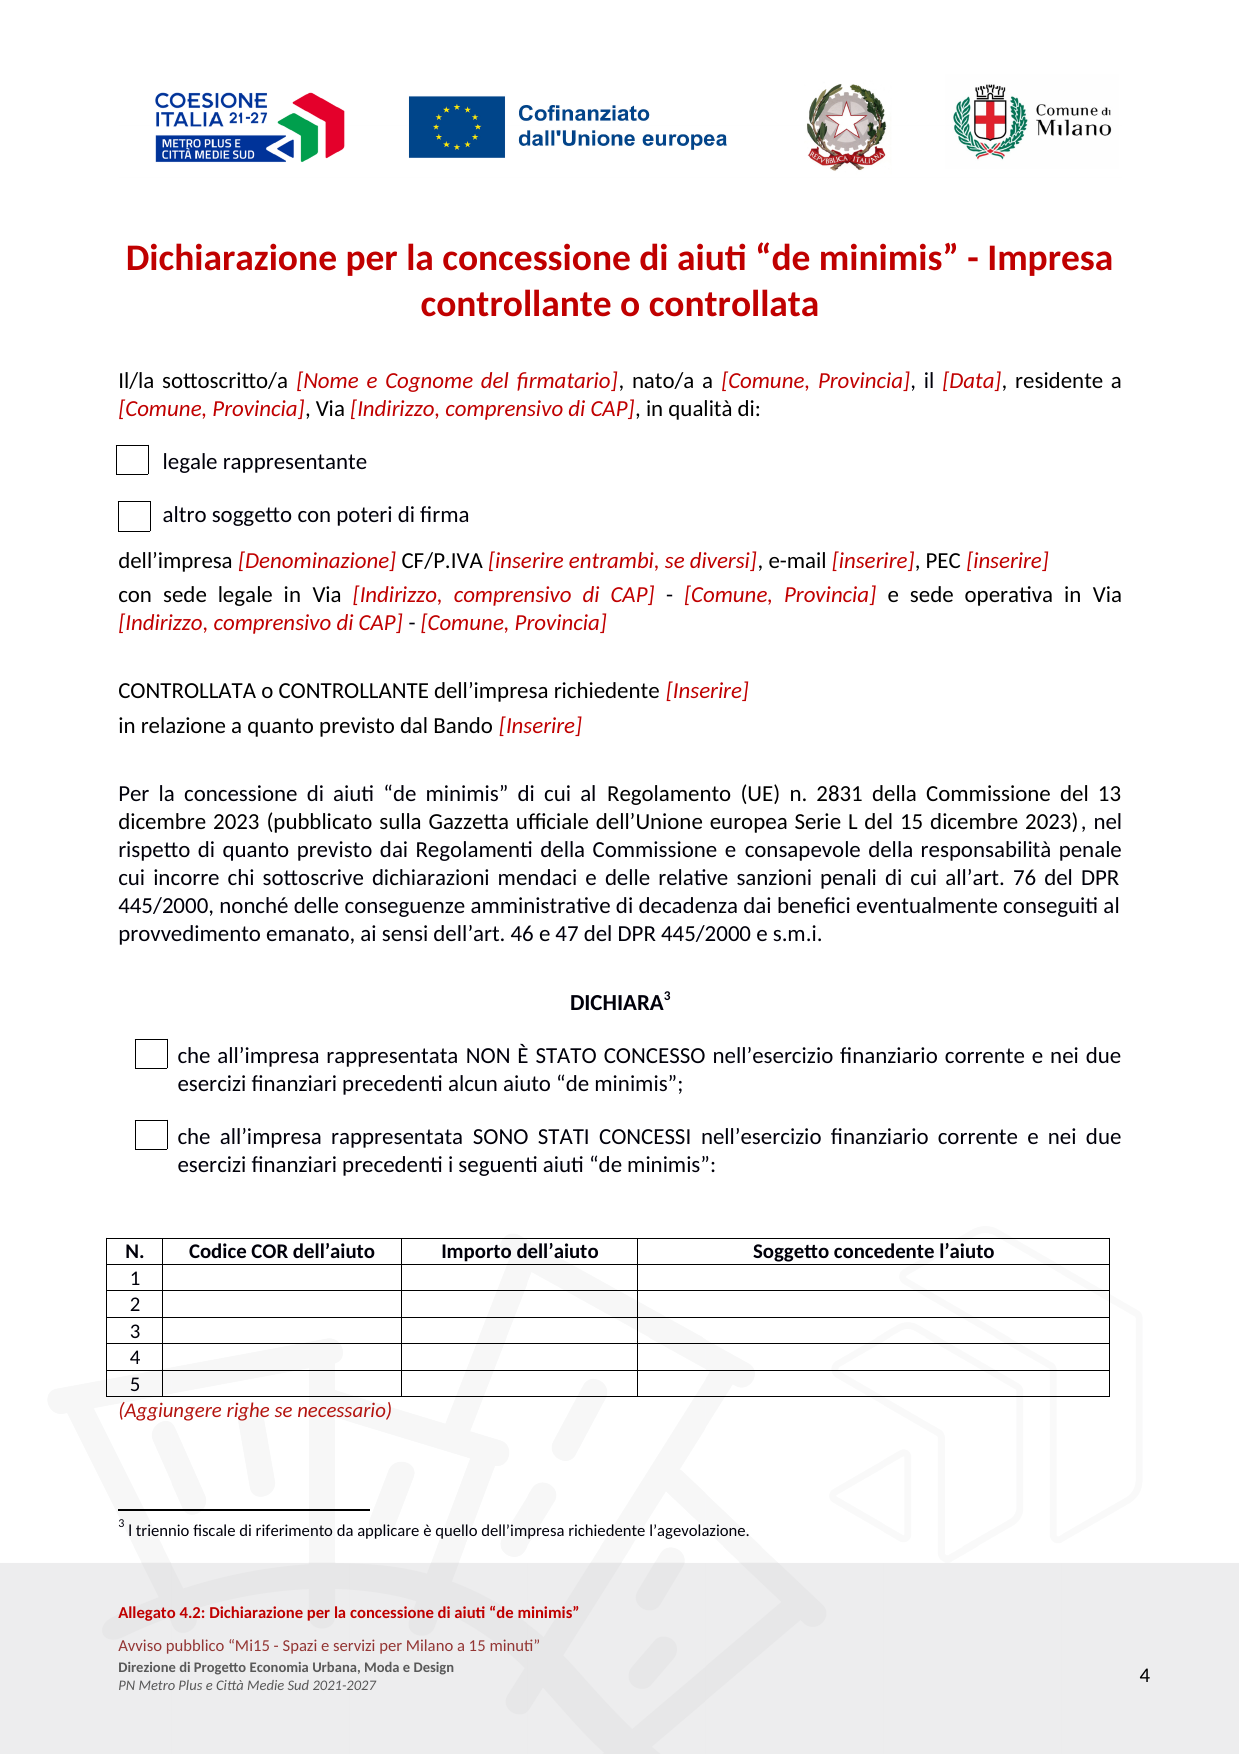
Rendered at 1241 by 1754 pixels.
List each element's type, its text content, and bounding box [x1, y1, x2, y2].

text Per la concessione di aiuti “de minimis” di cui al Regolamento (UE) n. 2831 della Commissione del 13 dicembre 2023 (pubblicato sulla Gazzetta ufficiale dell’Unione europea Serie L del 15 dicembre 2023), nel rispetto di quanto previsto dai Regolamenti della Commissione e consapevole della responsabilità penale cui incorre chi sottoscrive dichiarazioni mendaci e delle relative sanzioni penali di cui all’art. 76 del DPR 445/2000, nonché delle conseguenze amministrative di decadenza dai benefici eventualmente conseguiti al provvedimento emanato, ai sensi dell’art. 46 e 47 del DPR 445/2000 e s.m.i. [118, 779, 1122, 947]
text legale rappresentante [162, 447, 1122, 475]
table_cell [638, 1344, 1109, 1370]
text con sede legale in Via [Indirizzo, comprensivo di CAP] - [Comune, Provincia] e sede operativa in Via [Indirizzo, comprensivo di CAP] - [Comune, Provincia] [118, 580, 1122, 636]
table_cell ‍4 [107, 1344, 162, 1370]
table_cell [163, 1371, 401, 1396]
table_cell [402, 1265, 637, 1290]
table_cell [638, 1265, 1109, 1290]
text Dichiarazione per la concessione di aiuti “de minimis” - Impresa controllante o controllata [118, 234, 1122, 326]
table_cell [638, 1371, 1109, 1396]
table_cell [163, 1265, 401, 1290]
text (Aggiungere righe se necessario) [118, 1397, 1122, 1423]
picture [0, 1128, 1239, 1754]
table_cell [402, 1371, 637, 1396]
picture [118, 73, 1122, 178]
table_cell ‍5 [107, 1371, 162, 1396]
table_cell [402, 1318, 637, 1343]
table_cell [163, 1318, 401, 1343]
table_cell ‍3 [107, 1318, 162, 1343]
text che all’impresa rappresentata SONO STATI CONCESSI nell’esercizio finanziario corrente e nei due esercizi finanziari precedenti i seguenti aiuti “de minimis”: [177, 1122, 1122, 1178]
text che all’impresa rappresentata NON È STATO CONCESSO nell’esercizio finanziario corrente e nei due esercizi finanziari precedenti alcun aiuto “de minimis”; [177, 1041, 1122, 1097]
table_cell [163, 1291, 401, 1317]
text CONTROLLATA o CONTROLLANTE dell’impresa richiedente [Inserire] [118, 677, 1122, 704]
table_cell [402, 1344, 637, 1370]
text altro soggetto con poteri di firma [162, 500, 1122, 528]
table_cell ‍1 [107, 1265, 162, 1290]
table_cell [402, 1291, 637, 1317]
table_header Soggetto concedente l’aiuto [638, 1239, 1109, 1264]
table_cell [638, 1318, 1109, 1343]
text Il/la sottoscritto/a [Nome e Cognome del firmatario], nato/a a [Comune, Provincia], il [Data], residente a [Comune, Provincia], Via [Indirizzo, comprensivo di CAP], in qualità di: [118, 366, 1122, 422]
text DICHIARA [118, 988, 1122, 1016]
table_cell [638, 1291, 1109, 1317]
table_cell ‍2 [107, 1291, 162, 1317]
table_header Codice COR dell’aiuto [163, 1239, 401, 1264]
table_header N. [107, 1239, 162, 1264]
text in relazione a quanto previsto dal Bando [Inserire] [118, 711, 1122, 739]
text dell’impresa [Denominazione] CF/P.IVA [inserire entrambi, se diversi], e-mail [inserire], PEC [inserire] [118, 546, 1122, 574]
table_header Importo dell’aiuto [402, 1239, 637, 1264]
table_cell [163, 1344, 401, 1370]
